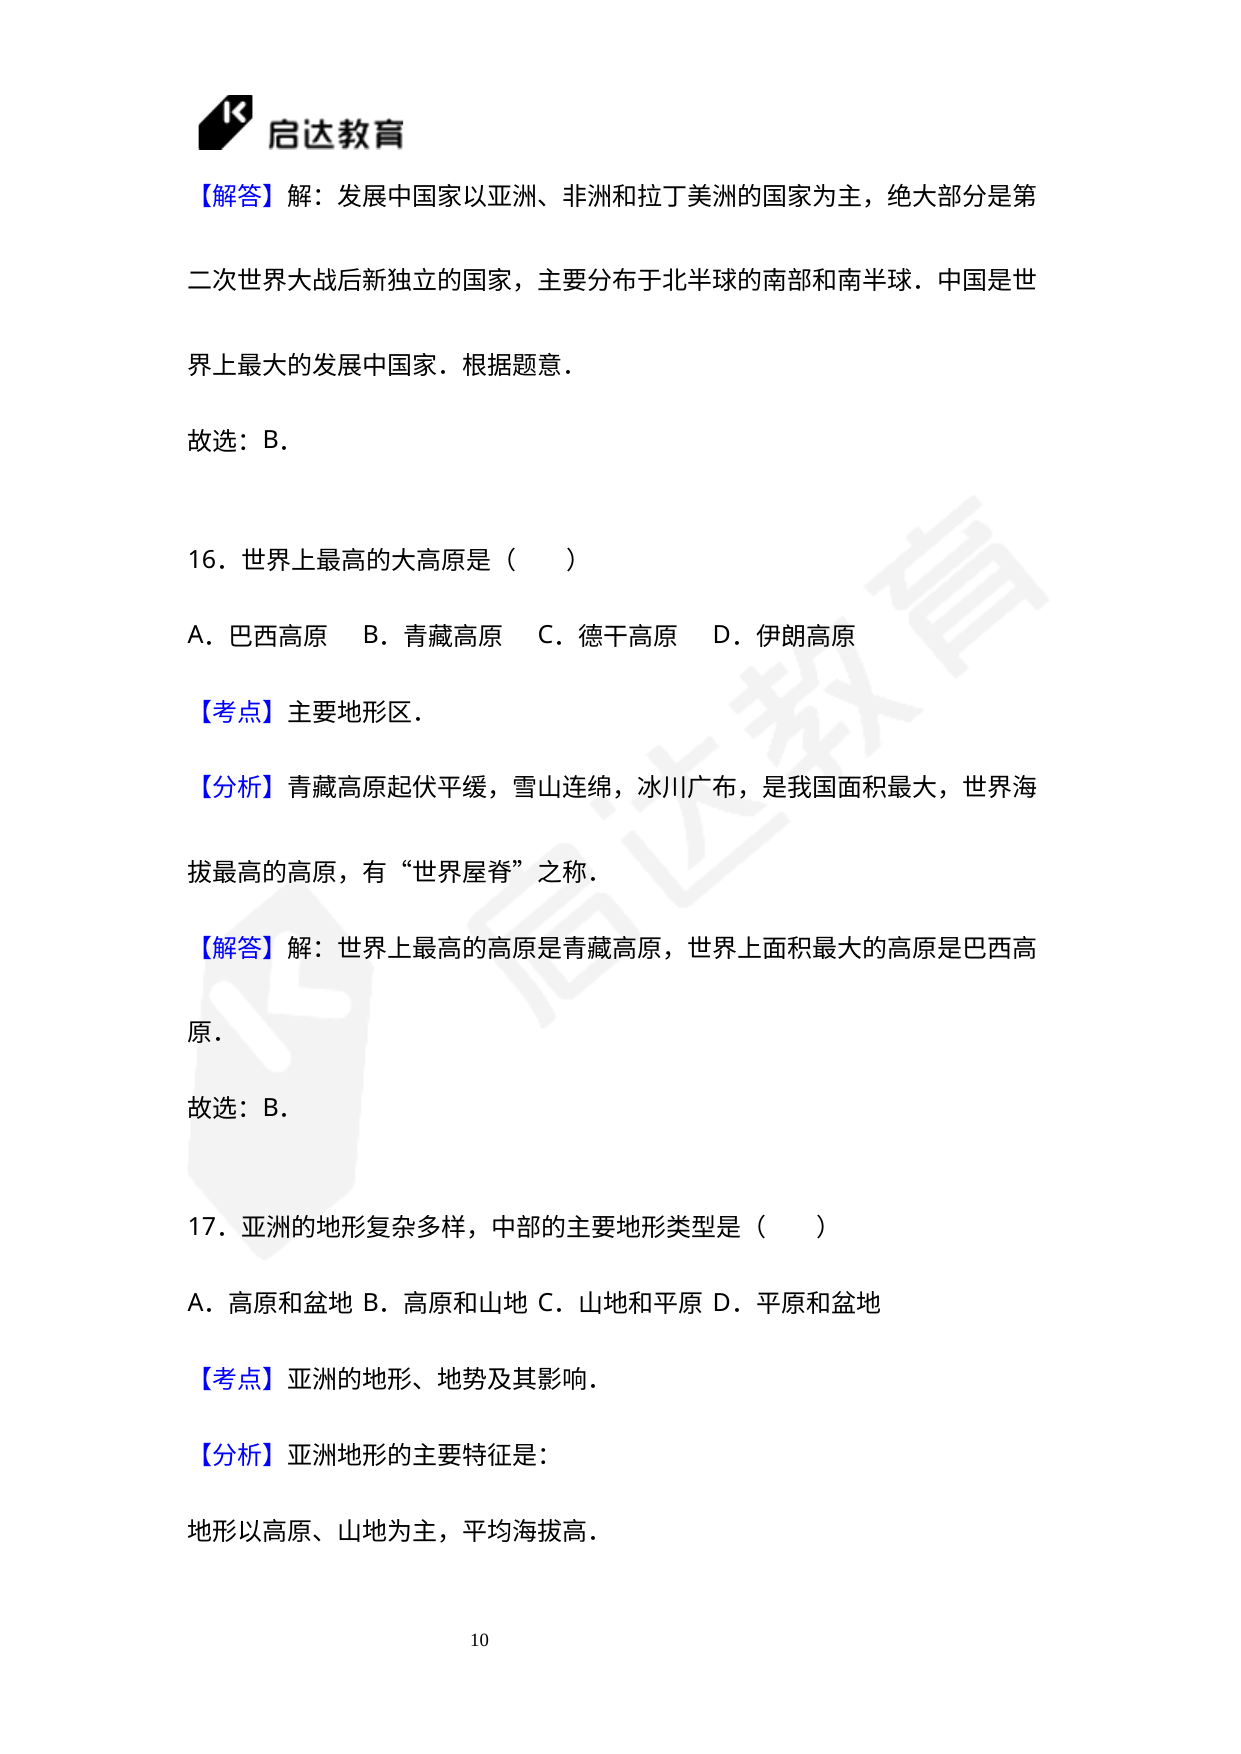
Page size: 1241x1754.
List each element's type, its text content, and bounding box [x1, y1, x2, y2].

text 【考点】亚洲的地形、地势及其影响． [187, 1345, 1053, 1410]
text 故选：B． [187, 407, 1053, 472]
text A．巴西高原 B．青藏高原 C．德干高原 D．伊朗高原 [187, 602, 1053, 667]
picture [198, 95, 404, 150]
text A．高原和盆地 B．高原和山地 C．山地和平原 D．平原和盆地 [187, 1269, 1053, 1334]
text 【分析】亚洲地形的主要特征是： [187, 1421, 1053, 1486]
text 【分析】青藏高原起伏平缓，雪山连绵，冰川广布，是我国面积最大，世界海拔最高的高原，有“世界屋脊”之称． [187, 753, 1053, 903]
text 17．亚洲的地形复杂多样，中部的主要地形类型是（ ） [187, 1193, 1053, 1258]
text 【解答】解：发展中国家以亚洲、非洲和拉丁美洲的国家为主，绝大部分是第二次世界大战后新独立的国家，主要分布于北半球的南部和南半球．中国是世界上最大的发展中国家．根据题意． [187, 162, 1053, 396]
text 【考点】主要地形区． [187, 678, 1053, 743]
text 地形以高原、山地为主，平均海拔高． [187, 1497, 1053, 1562]
text 【解答】解：世界上最高的高原是青藏高原，世界上面积最大的高原是巴西高原． [187, 914, 1053, 1063]
text 16．世界上最高的大高原是（ ） [187, 526, 1053, 591]
text 故选：B． [187, 1074, 1053, 1139]
